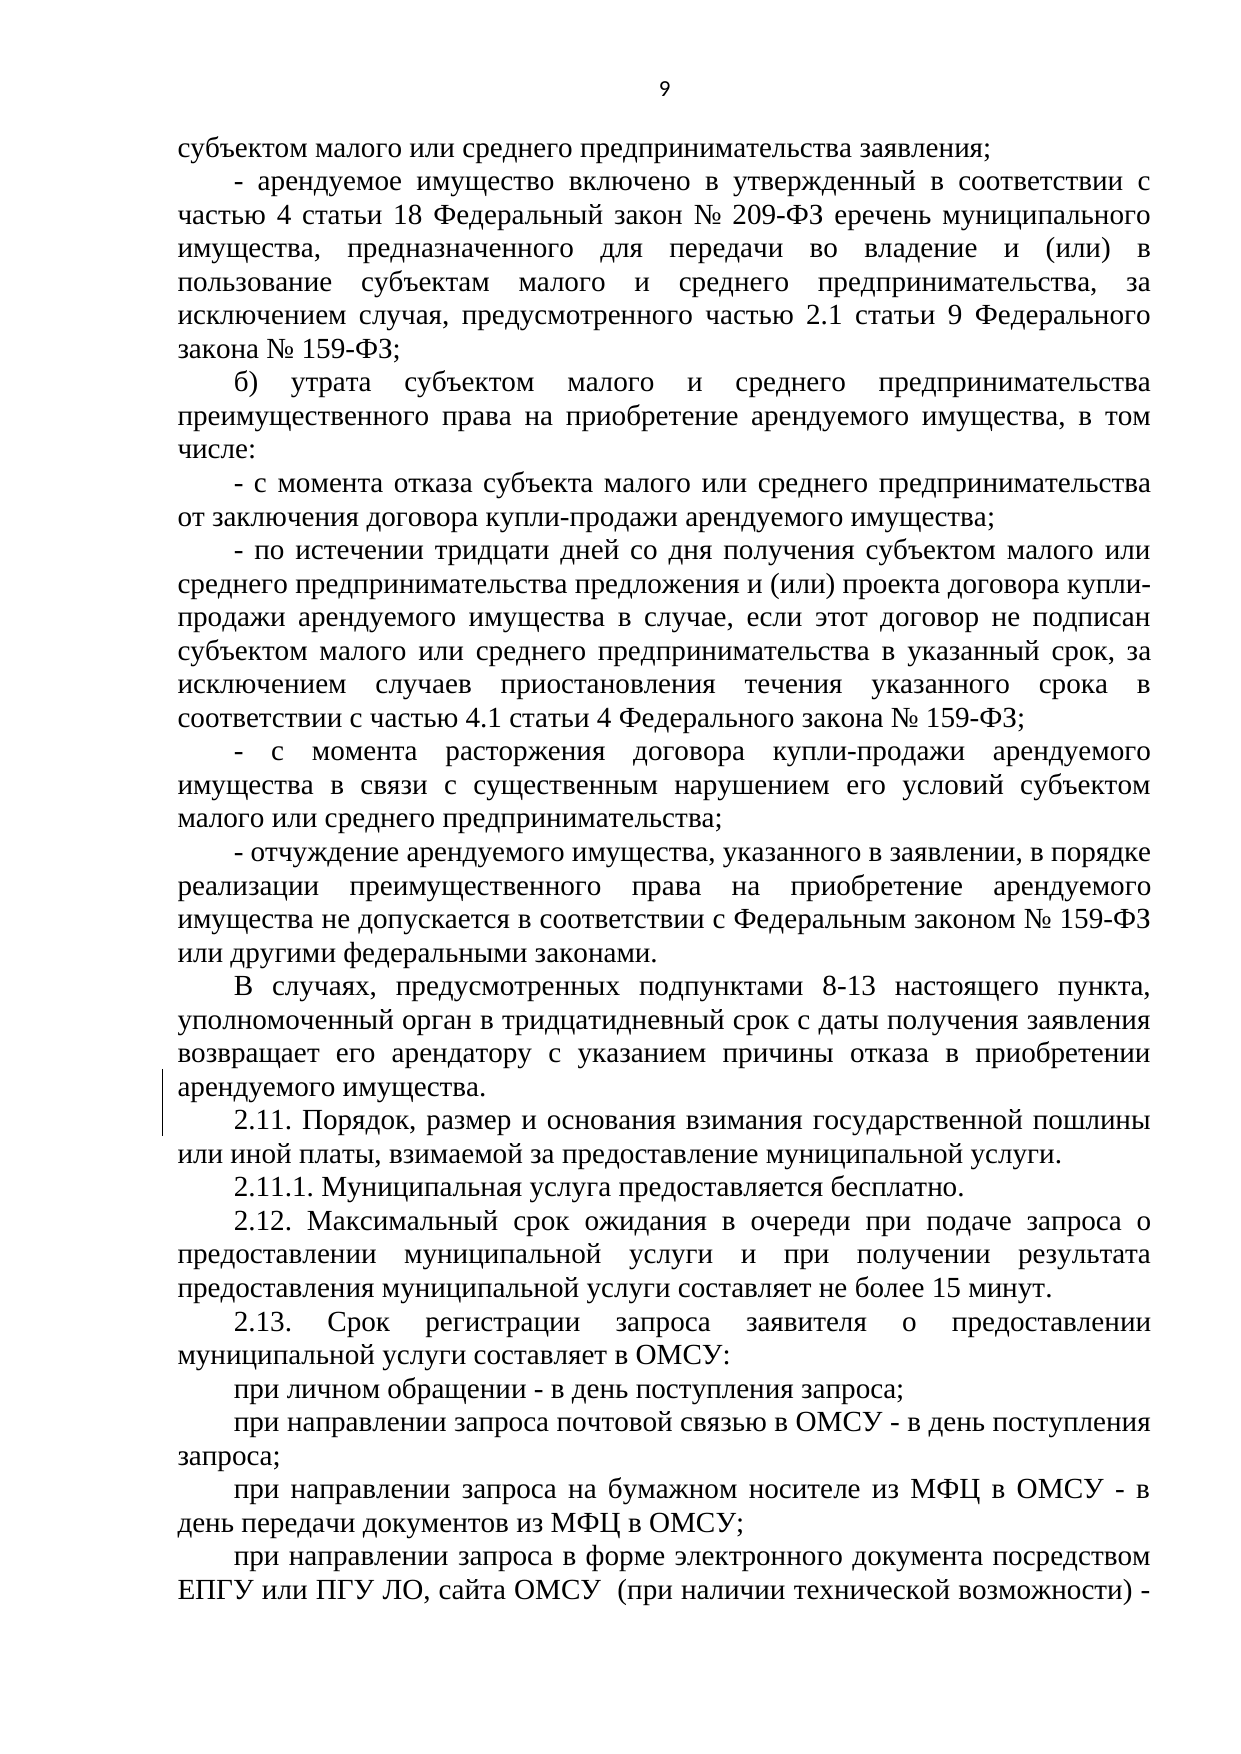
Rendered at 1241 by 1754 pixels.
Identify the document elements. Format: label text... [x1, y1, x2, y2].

text - отчуждение арендуемого имущества, указанного в заявлении, в порядке реализации преимущественного права на приобретение арендуемого имущества не допускается в соответствии с Федеральным законом № 159-ФЗ или другими федеральными законами. [177, 834, 1152, 968]
text - арендуемое имущество включено в утвержденный в соответствии с частью 4 статьи 18 Федеральный закон № 209-ФЗ еречень муниципального имущества, предназначенного для передачи во владение и (или) в пользование субъектам малого и среднего предпринимательства, за исключением случая, предусмотренного частью 2.1 статьи 9 Федерального закона № 159-ФЗ; [177, 163, 1152, 364]
text при личном обращении - в день поступления запроса; [177, 1371, 1152, 1404]
text 2.12. Максимальный срок ожидания в очереди при подаче запроса о предоставлении муниципальной услуги и при получении результата предоставления муниципальной услуги составляет не более 15 минут. [177, 1203, 1152, 1304]
text 2.11. Порядок, размер и основания взимания государственной пошлины или иной платы, взимаемой за предоставление муниципальной услуги. [177, 1102, 1152, 1169]
text - с момента расторжения договора купли-продажи арендуемого имущества в связи с существенным нарушением его условий субъектом малого или среднего предпринимательства; [177, 733, 1152, 834]
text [177, 1538, 1152, 1606]
text при направлении запроса почтовой связью в ОМСУ - в день поступления запроса; [177, 1404, 1152, 1471]
text при направлении запроса на бумажном носителе из МФЦ в ОМСУ - в день передачи документов из МФЦ в ОМСУ; [177, 1471, 1152, 1538]
text - с момента отказа субъекта малого или среднего предпринимательства от заключения договора купли-продажи арендуемого имущества; [177, 465, 1152, 532]
text В случаях, предусмотренных подпунктами 8-13 настоящего пункта, уполномоченный орган в тридцатидневный срок с даты получения заявления возвращает его арендатору с указанием причины отказа в приобретении арендуемого имущества. [177, 968, 1152, 1102]
text 2.13. Срок регистрации запроса заявителя о предоставлении муниципальной услуги составляет в ОМСУ: [177, 1304, 1152, 1371]
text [177, 130, 1152, 163]
text - по истечении тридцати дней со дня получения субъектом малого или среднего предпринимательства предложения и (или) проекта договора купли-продажи арендуемого имущества в случае, если этот договор не подписан субъектом малого или среднего предпринимательства в указанный срок, за исключением случаев приостановления течения указанного срока в соответствии с частью 4.1 статьи 4 Федерального закона № 159-ФЗ; [177, 532, 1152, 733]
text б) утрата субъектом малого и среднего предпринимательства преимущественного права на приобретение арендуемого имущества, в том числе: [177, 364, 1152, 465]
text 2.11.1. Муниципальная услуга предоставляется бесплатно. [177, 1169, 1152, 1203]
